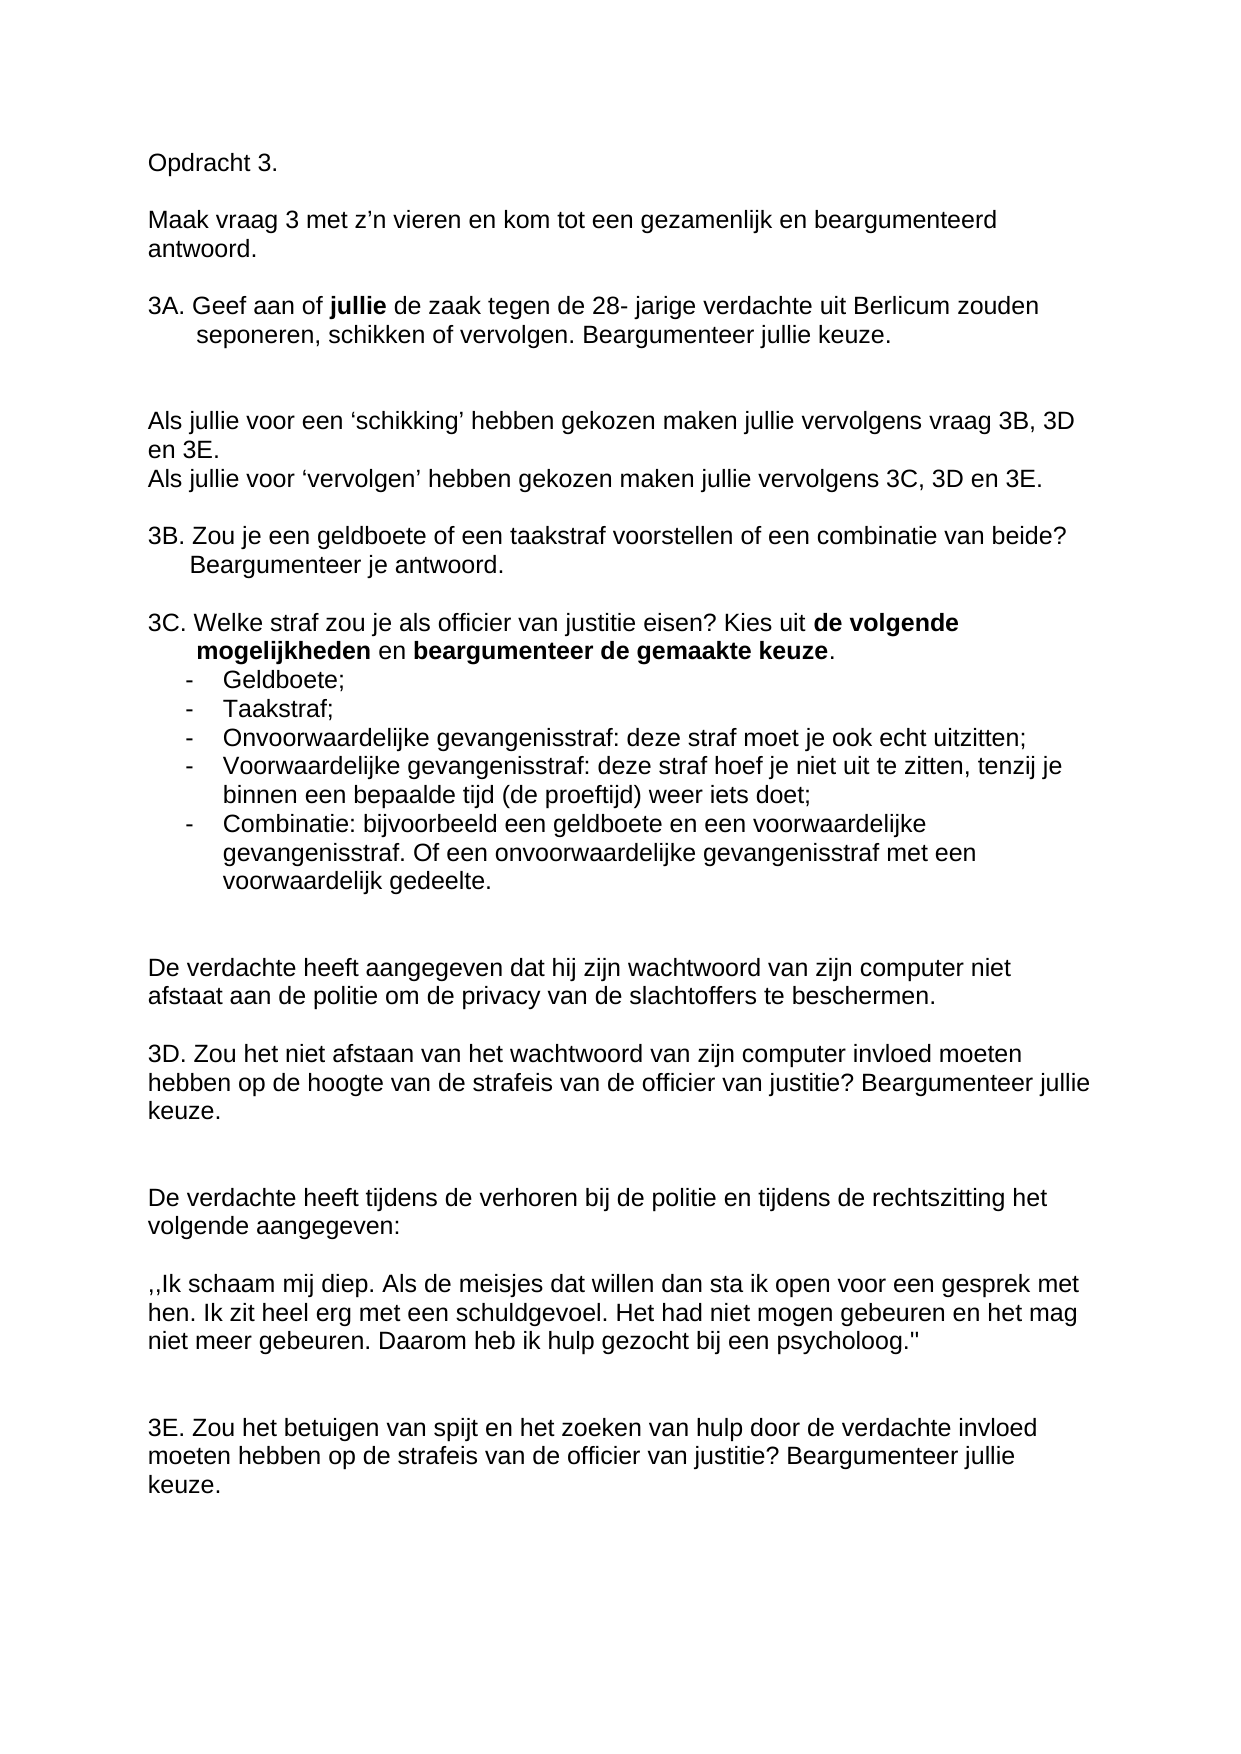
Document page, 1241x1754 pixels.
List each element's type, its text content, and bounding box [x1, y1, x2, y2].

list Voorwaardelijke gevangenisstraf: deze straf hoef je niet uit te zitten, tenzij je binnen een bepaalde tijd (de proeftijd) weer iets doet; [185, 751, 1093, 809]
list Onvoorwaardelijke gevangenisstraf: deze straf moet je ook echt uitzitten; [185, 723, 1093, 751]
text 3E. Zou het betuigen van spijt en het zoeken van hulp door de verdachte invloed moeten hebben op de strafeis van de officier van justitie? Beargumenteer jullie keuze. [148, 1413, 1093, 1499]
text Als jullie voor ‘vervolgen’ hebben gekozen maken jullie vervolgens 3C, 3D en 3E. [148, 464, 1093, 493]
list Geldboete; [185, 665, 1093, 694]
text 3D. Zou het niet afstaan van het wachtwoord van zijn computer invloed moeten hebben op de hoogte van de strafeis van de officier van justitie? Beargumenteer jullie keuze. [148, 1039, 1093, 1125]
text Opdracht 3. [148, 148, 1093, 176]
list Taakstraf; [185, 694, 1093, 723]
text ,,Ik schaam mij diep. Als de meisjes dat willen dan sta ik open voor een gesprek met hen. Ik zit heel erg met een schuldgevoel. Het had niet mogen gebeuren en het mag niet meer gebeuren. Daarom heb ik hulp gezocht bij een psycholoog.'' [148, 1269, 1093, 1355]
list Combinatie: bijvoorbeeld een geldboete en een voorwaardelijke gevangenisstraf. Of een onvoorwaardelijke gevangenisstraf met een voorwaardelijk gedeelte. [185, 809, 1093, 895]
text De verdachte heeft tijdens de verhoren bij de politie en tijdens de rechtszitting het volgende aangegeven: [148, 1183, 1093, 1240]
text 3A. Geef aan of jullie de zaak tegen de 28- jarige verdachte uit Berlicum zouden [148, 291, 1093, 320]
text 3C. Welke straf zou je als officier van justitie eisen? Kies uit de volgende [148, 608, 1093, 636]
text Als jullie voor een ‘schikking’ hebben gekozen maken jullie vervolgens vraag 3B, 3D en 3E. [148, 406, 1093, 464]
text De verdachte heeft aangegeven dat hij zijn wachtwoord van zijn computer niet afstaat aan de politie om de privacy van de slachtoffers te beschermen. [148, 953, 1093, 1010]
text Beargumenteer je antwoord. [148, 550, 1093, 579]
text Maak vraag 3 met z’n vieren en kom tot een gezamenlijk en beargumenteerd antwoord. [148, 205, 1093, 263]
text seponeren, schikken of vervolgen. Beargumenteer jullie keuze. [148, 320, 1093, 349]
text 3B. Zou je een geldboete of een taakstraf voorstellen of een combinatie van beide? [148, 521, 1093, 550]
text mogelijkheden en beargumenteer de gemaakte keuze. [148, 636, 1093, 665]
